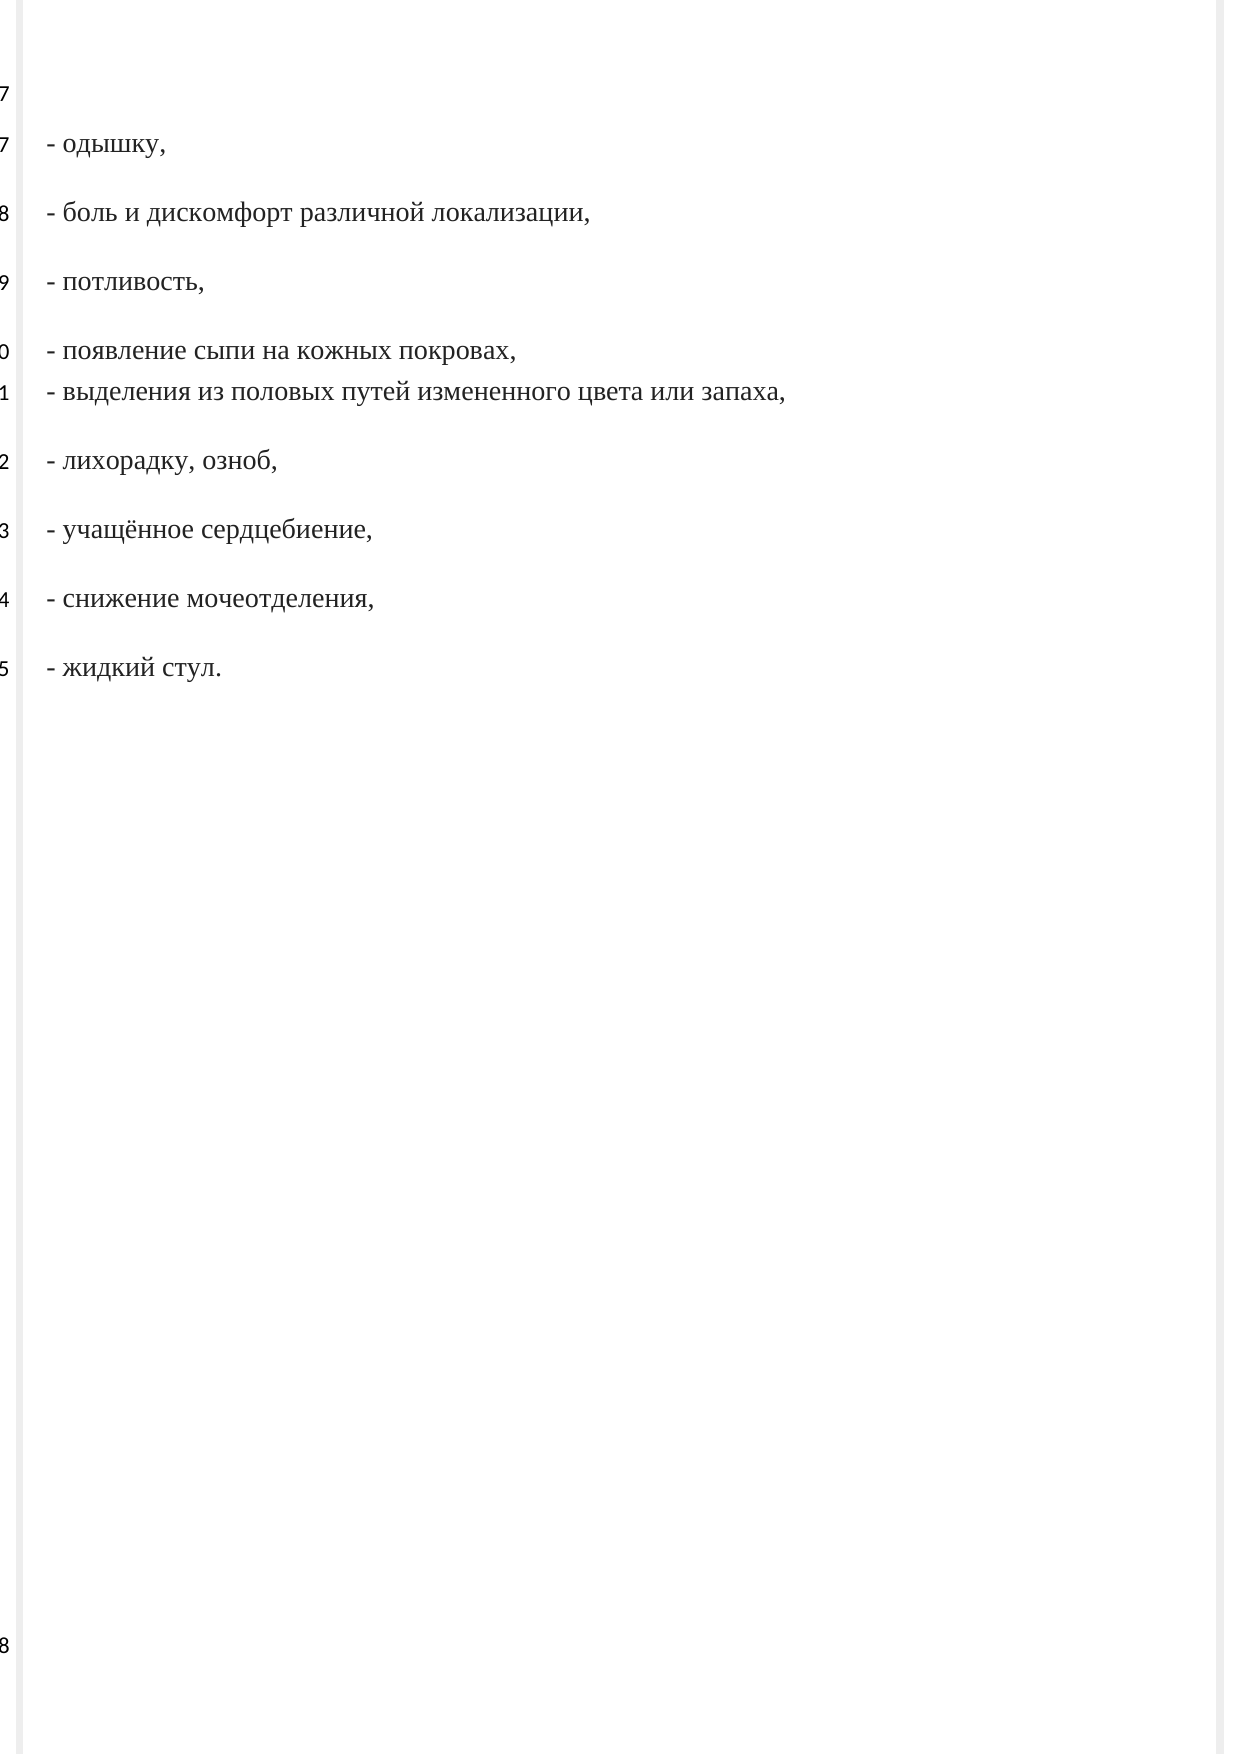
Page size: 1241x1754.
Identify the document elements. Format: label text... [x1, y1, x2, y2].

list выделения из половых путей измененного цвета или запаха, [39, 374, 1201, 407]
list боль и дискомфорт различной локализации, [39, 195, 1201, 228]
list одышку, [39, 127, 1201, 159]
list жидкий стул. [39, 649, 1201, 682]
list лихорадку, озноб, [39, 443, 1201, 475]
list учащённое сердцебиение, [39, 512, 1201, 544]
list появление сыпи на кожных покровах, [39, 333, 1201, 366]
list потливость, [39, 264, 1201, 297]
list снижение мочеотделения, [39, 581, 1201, 613]
